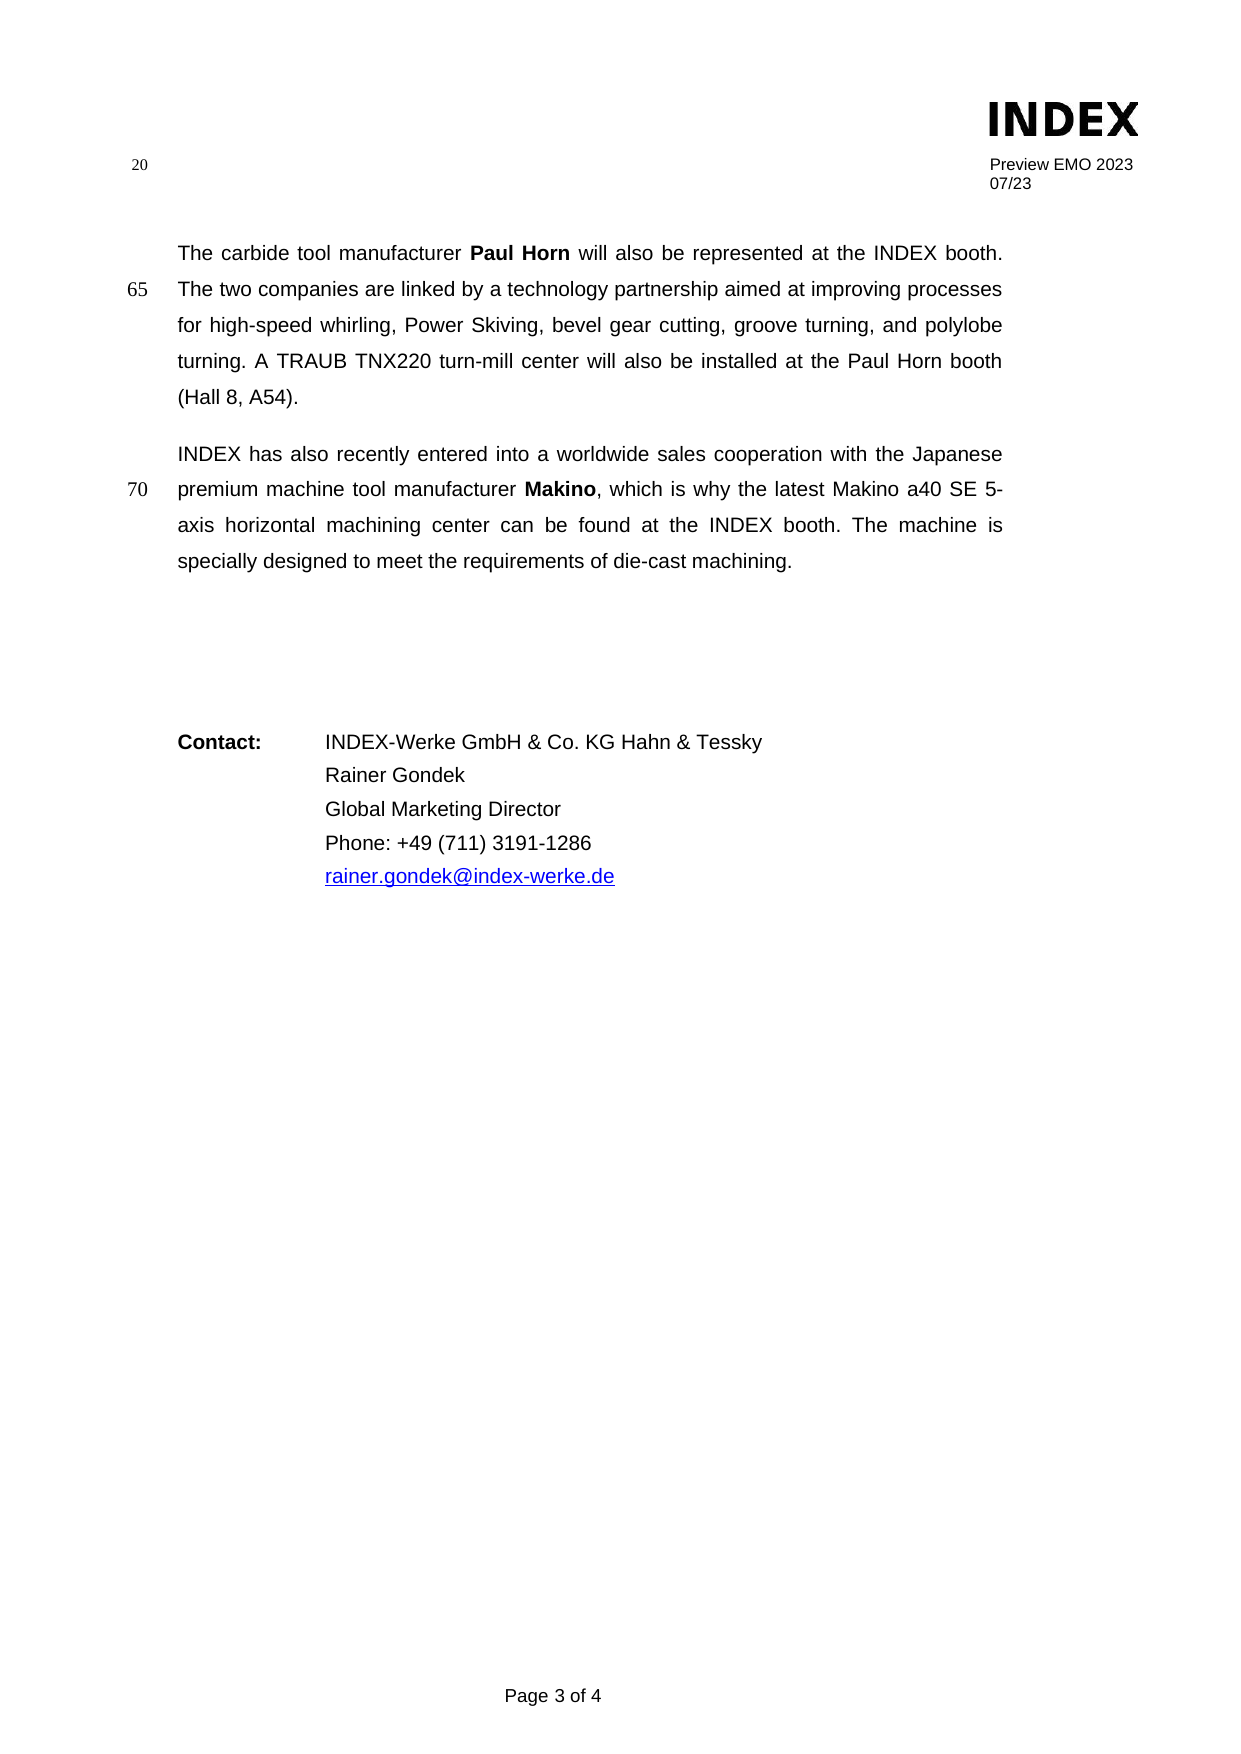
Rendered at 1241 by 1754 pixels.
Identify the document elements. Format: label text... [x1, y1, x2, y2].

text rainer.gondek@index-werke.de [177, 864, 1004, 888]
picture [989, 102, 1138, 136]
text Global Marketing Director [177, 797, 1004, 821]
text Contact: INDEX-Werke GmbH & Co. KG Hahn & Tessky [177, 730, 1004, 754]
text Rainer Gondek [177, 763, 1004, 787]
text Phone: +49 (711) 3191-1286 [177, 830, 1004, 854]
text The carbide tool manufacturer Paul Horn will also be represented at the INDEX booth. The two companies are linked by a technology partnership aimed at improving processes for high-speed whirling, Power Skiving, bevel gear cutting, groove turning, and polylobe turning. A TRAUB TNX220 turn-mill center will also be installed at the Paul Horn booth (Hall 8, A54). [177, 241, 1004, 408]
text INDEX has also recently entered into a worldwide sales cooperation with the Japanese premium machine tool manufacturer Makino, which is why the latest Makino a40 SE 5-axis horizontal machining center can be found at the INDEX booth. The machine is specially designed to meet the requirements of die-cast machining. [177, 441, 1004, 573]
